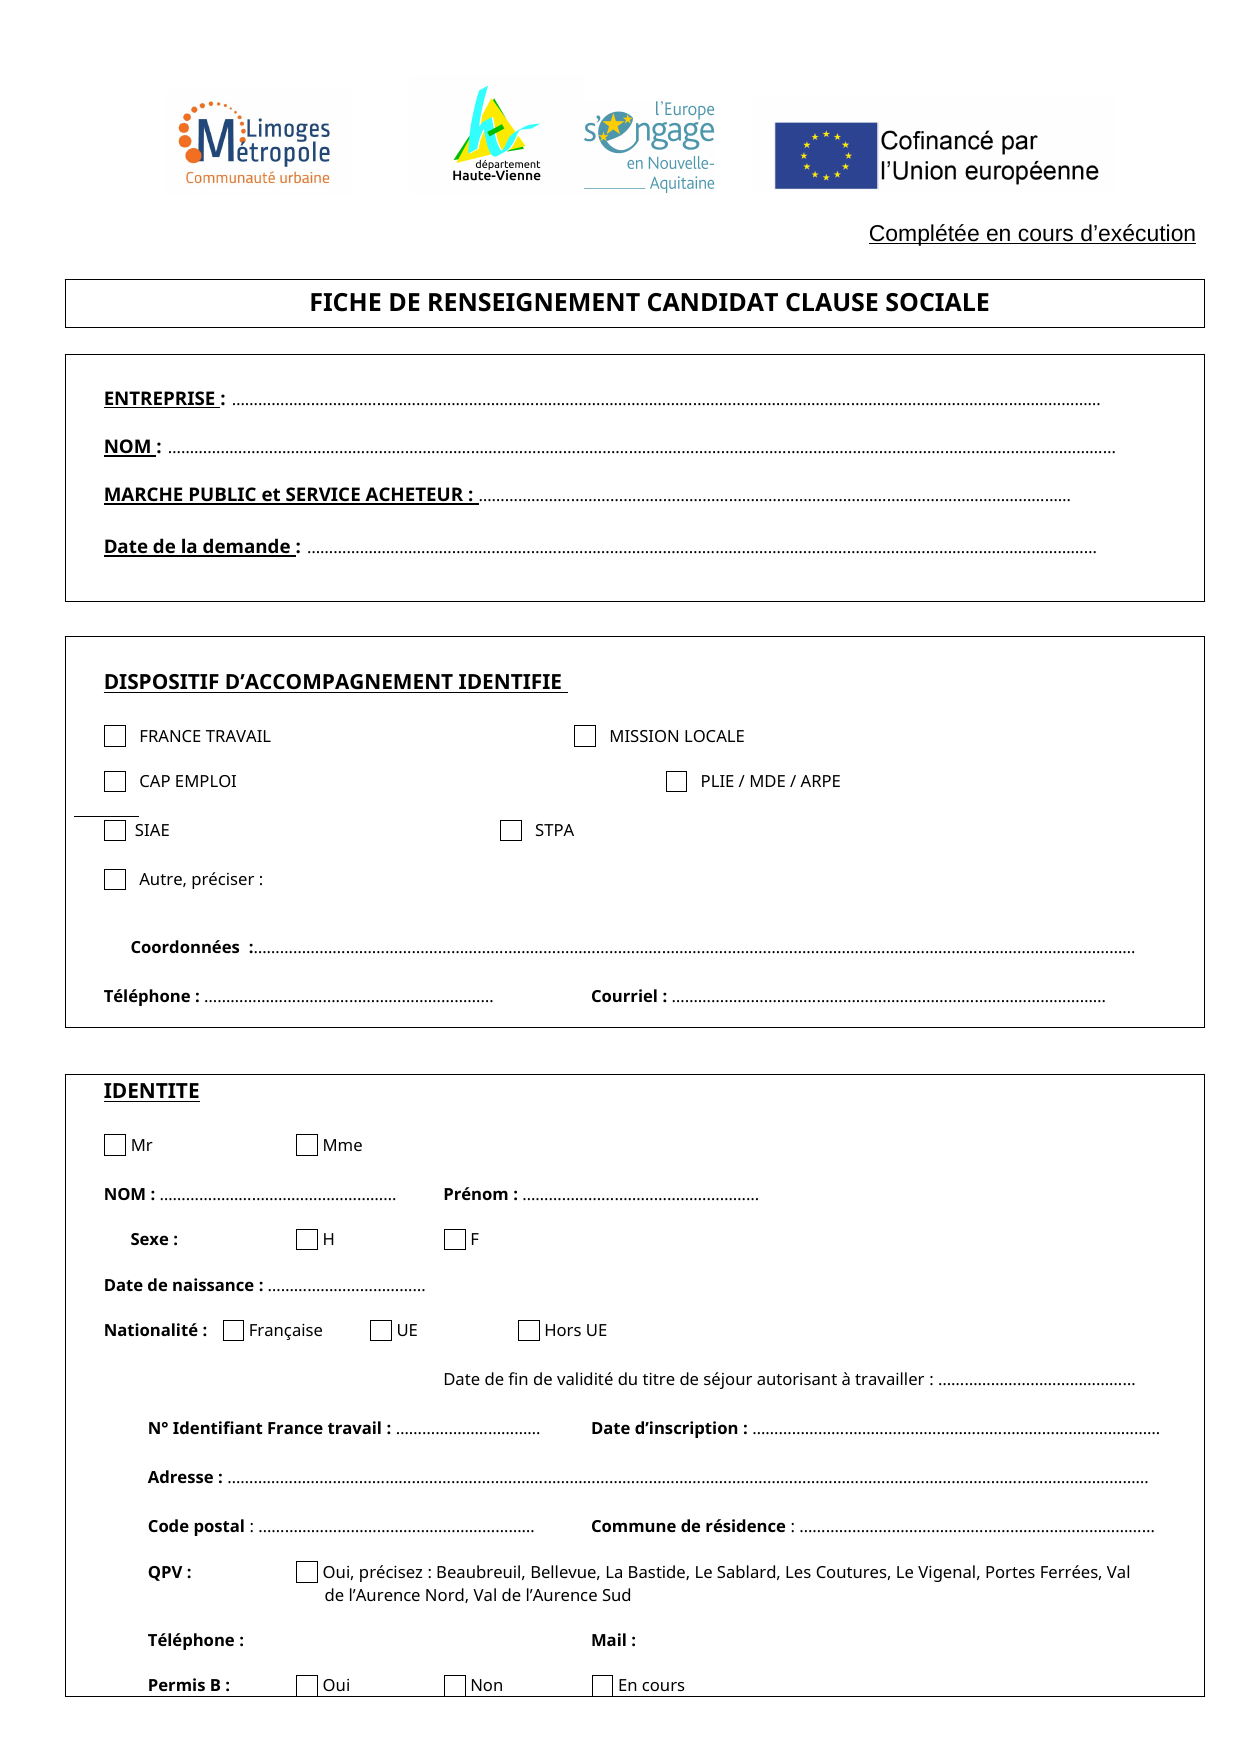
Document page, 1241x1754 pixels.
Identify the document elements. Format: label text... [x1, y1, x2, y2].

picture [162, 90, 352, 194]
text Date de la demande : ……………………………………………………………………………………………………………………………………………………………… [66, 530, 1204, 559]
picture [753, 96, 1117, 194]
text NOM : ……………………………………………… Prénom : ……………………………………………… Sexe : H F [66, 1179, 1204, 1251]
text Nationalité : Française UE Hors UE [66, 1316, 1204, 1365]
text Téléphone : ………………………………………………………… Courriel : ……………………………………………………………………………………… [66, 982, 1204, 1008]
text FICHE DE RENSEIGNEMENT CANDIDAT CLAUSE SOCIALE [66, 280, 1204, 318]
text DISPOSITIF D’ACCOMPAGNEMENT IDENTIFIE [66, 664, 1204, 696]
text NOM : ……………………………………………………………………………………………………………………………………………………………………………………………… [66, 430, 1204, 459]
text SIAE STPA [66, 816, 1204, 865]
text Permis B : Oui Non En cours [66, 1671, 1204, 1696]
text IDENTITE [66, 1075, 1204, 1105]
text ENTREPRISE : ……………………………………………………………………………………………………………………………………………………………………………… [66, 382, 1204, 411]
text Date de fin de validité du titre de séjour autorisant à travailler : ……………………………………… [66, 1365, 1204, 1414]
text Téléphone : Mail : [66, 1625, 1204, 1651]
picture [409, 75, 716, 194]
text Adresse : ………………………………………………………………………………………………………………………………………………………………………………………… [66, 1463, 1204, 1512]
text Mr Mme [66, 1130, 1204, 1179]
text FRANCE TRAVAIL MISSION LOCALE [66, 721, 1204, 767]
text MARCHE PUBLIC et SERVICE ACHETEUR : ……………………………………………………………………………………………………………………… [66, 478, 1204, 530]
text CAP EMPLOI PLIE / MDE / ARPE [66, 767, 1204, 816]
text Autre, préciser : Coordonnées :………………………………………………………………………………………………………………………………………………………………………………… [66, 865, 1204, 982]
text Date de naissance : ……………………………… [66, 1270, 1204, 1296]
text N° Identifiant France travail : …………………………… Date d’inscription : ………………………………………………………………………………… [66, 1414, 1204, 1463]
text Code postal : ……………………………………………………… Commune de résidence : ……………………………………………………………………… [66, 1512, 1204, 1538]
text QPV : Oui, précisez : Beaubreuil, Bellevue, La Bastide, Le Sablard, Les Coutures, Le Vigenal, Portes Ferrées, Val [66, 1557, 1204, 1580]
text de l’Aurence Nord, Val de l’Aurence Sud [66, 1580, 1204, 1606]
